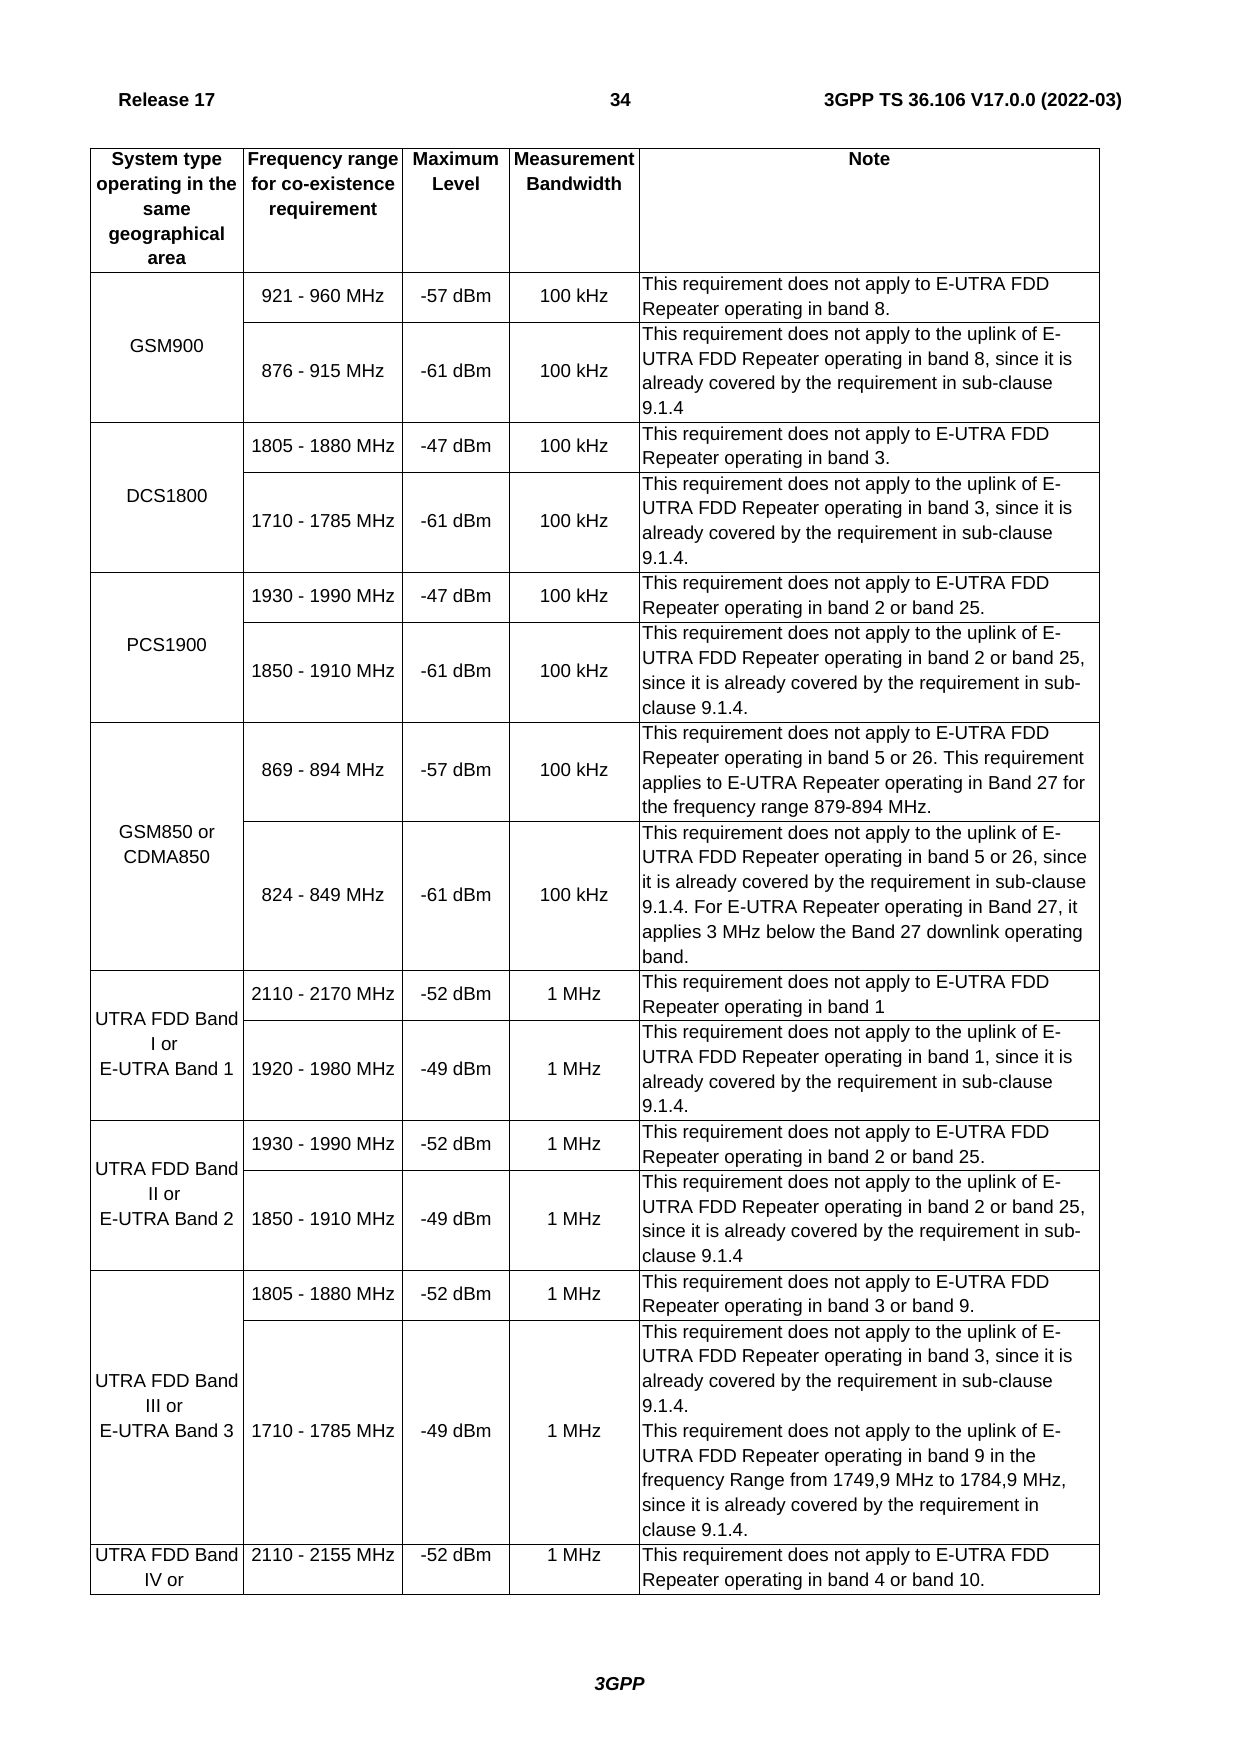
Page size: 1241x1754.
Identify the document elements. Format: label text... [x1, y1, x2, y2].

table_cell -57 dBm [403, 273, 509, 322]
table_cell This requirement does not apply to the uplink of E-UTRA FDD Repeater operating in band 5 or 26, since it is already covered by the requirement in sub-clause 9.1.4. For E-UTRA Repeater operating in Band 27, it applies 3 MHz below the Band 27 downlink operating band. [640, 822, 1099, 970]
table_cell -52 dBm [403, 971, 509, 1020]
table_header Measurement Bandwidth [510, 149, 639, 272]
table_cell -49 dBm [403, 1021, 509, 1120]
table_cell This requirement does not apply to E-UTRA FDD Repeater operating in band 1 [640, 971, 1099, 1020]
table_cell 2110 - 2170 MHz [244, 971, 402, 1020]
table_cell This requirement does not apply to the uplink of E-UTRA FDD Repeater operating in band 3, since it is already covered by the requirement in sub-clause 9.1.4. This requirement does not apply to the uplink of E-UTRA FDD Repeater operating in band 9 in the from 1749,9 MHz to 1784,9 MHz, since it is already covered by the requirement in clause 9.1.4. [640, 1321, 1099, 1544]
table_cell 1920 - 1980 MHz [244, 1021, 402, 1120]
table_cell -52 dBm [403, 1271, 509, 1320]
table_cell 1850 - 1910 MHz [244, 1171, 402, 1270]
table_cell -61 dBm [403, 822, 509, 970]
table_cell 1 MHz [510, 1321, 639, 1544]
table_cell UTRA FDD Band III or E-UTRA Band 3 [91, 1271, 243, 1544]
table_cell 876 - 915 MHz [244, 323, 402, 422]
table_cell 1710 - 1785 MHz [244, 473, 402, 572]
table_header Note [640, 149, 1099, 272]
table_cell This requirement does not apply to E-UTRA FDD Repeater operating in band 4 or band 10. [640, 1545, 1099, 1594]
table_cell 869 - 894 MHz [244, 723, 402, 821]
table_cell GSM900 [91, 273, 243, 422]
table_cell -61 dBm [403, 623, 509, 721]
table_cell -47 dBm [403, 423, 509, 472]
table_cell This requirement does not apply to the uplink of E-UTRA FDD Repeater operating in band 1, since it is already covered by the requirement in sub-clause 9.1.4. [640, 1021, 1099, 1120]
table_cell 1805 - 1880 MHz [244, 1271, 402, 1320]
table_cell -57 dBm [403, 723, 509, 821]
table_cell 1 MHz [510, 1121, 639, 1170]
table_cell 2110 - 2155 MHz [244, 1545, 402, 1594]
table_cell 1 MHz [510, 1271, 639, 1320]
table_cell GSM850 or CDMA850 [91, 723, 243, 970]
table_cell This requirement does not apply to the uplink of E-UTRA FDD Repeater operating in band 8, since it is already covered by the requirement in sub-clause 9.1.4 [640, 323, 1099, 422]
table_cell DCS1800 [91, 423, 243, 572]
table_cell 100 kHz [510, 623, 639, 721]
table_cell 1 MHz [510, 1545, 639, 1594]
table_header System type operating in the same geographical area [91, 149, 243, 272]
table_header Maximum Level [403, 149, 509, 272]
table_cell 100 kHz [510, 323, 639, 422]
table_cell This requirement does not apply to E-UTRA FDD Repeater operating in band 8. [640, 273, 1099, 322]
table_cell 100 kHz [510, 423, 639, 472]
table_cell This requirement does not apply to the uplink of E-UTRA FDD Repeater operating in band 2 or band 25, since it is already covered by the requirement in sub-clause 9.1.4. [640, 623, 1099, 721]
table_cell This requirement does not apply to E-UTRA FDD Repeater operating in band 2 or band 25. [640, 1121, 1099, 1170]
table_cell 1805 - 1880 MHz [244, 423, 402, 472]
table_cell 100 kHz [510, 473, 639, 572]
table_cell 921 - 960 MHz [244, 273, 402, 322]
table_cell This requirement does not apply to E-UTRA FDD Repeater operating in band 5 or 26. This requirement applies to E-UTRA Repeater operating in Band 27 for the frequency range 879-894 MHz. [640, 723, 1099, 821]
table_cell UTRA FDD Band II or E-UTRA Band 2 [91, 1121, 243, 1270]
table_cell This requirement does not apply to E-UTRA FDD Repeater operating in band 3 or band 9. [640, 1271, 1099, 1320]
table_cell -52 dBm [403, 1545, 509, 1594]
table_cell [91, 1545, 243, 1594]
table_cell This requirement does not apply to the uplink of E-UTRA FDD Repeater operating in band 3, since it is already covered by the requirement in sub-clause 9.1.4. [640, 473, 1099, 572]
table_cell PCS1900 [91, 573, 243, 721]
table_cell -49 dBm [403, 1171, 509, 1270]
table_cell -52 dBm [403, 1121, 509, 1170]
table_cell 1 MHz [510, 971, 639, 1020]
table_cell 1930 - 1990 MHz [244, 573, 402, 622]
table_cell 1710 - 1785 MHz [244, 1321, 402, 1544]
table_cell 1930 - 1990 MHz [244, 1121, 402, 1170]
table_cell This requirement does not apply to E-UTRA FDD Repeater operating in band 3. [640, 423, 1099, 472]
table_header Frequency range for co-existence requirement [244, 149, 402, 272]
table_cell 824 - 849 MHz [244, 822, 402, 970]
table_cell 100 kHz [510, 723, 639, 821]
table_cell 100 kHz [510, 822, 639, 970]
table_cell -49 dBm [403, 1321, 509, 1544]
table_cell -47 dBm [403, 573, 509, 622]
table_cell 1 MHz [510, 1021, 639, 1120]
table_cell UTRA FDD Band I or E-UTRA Band 1 [91, 971, 243, 1120]
table_cell 100 kHz [510, 573, 639, 622]
table_cell -61 dBm [403, 323, 509, 422]
table_cell 1850 - 1910 MHz [244, 623, 402, 721]
table_cell This requirement does not apply to E-UTRA FDD Repeater operating in band 2 or band 25. [640, 573, 1099, 622]
table_cell 100 kHz [510, 273, 639, 322]
table_cell -61 dBm [403, 473, 509, 572]
table_cell 1 MHz [510, 1171, 639, 1270]
table_cell This requirement does not apply to the uplink of E-UTRA FDD Repeater operating in band 2 or band 25, since it is already covered by the requirement in sub-clause 9.1.4 [640, 1171, 1099, 1270]
